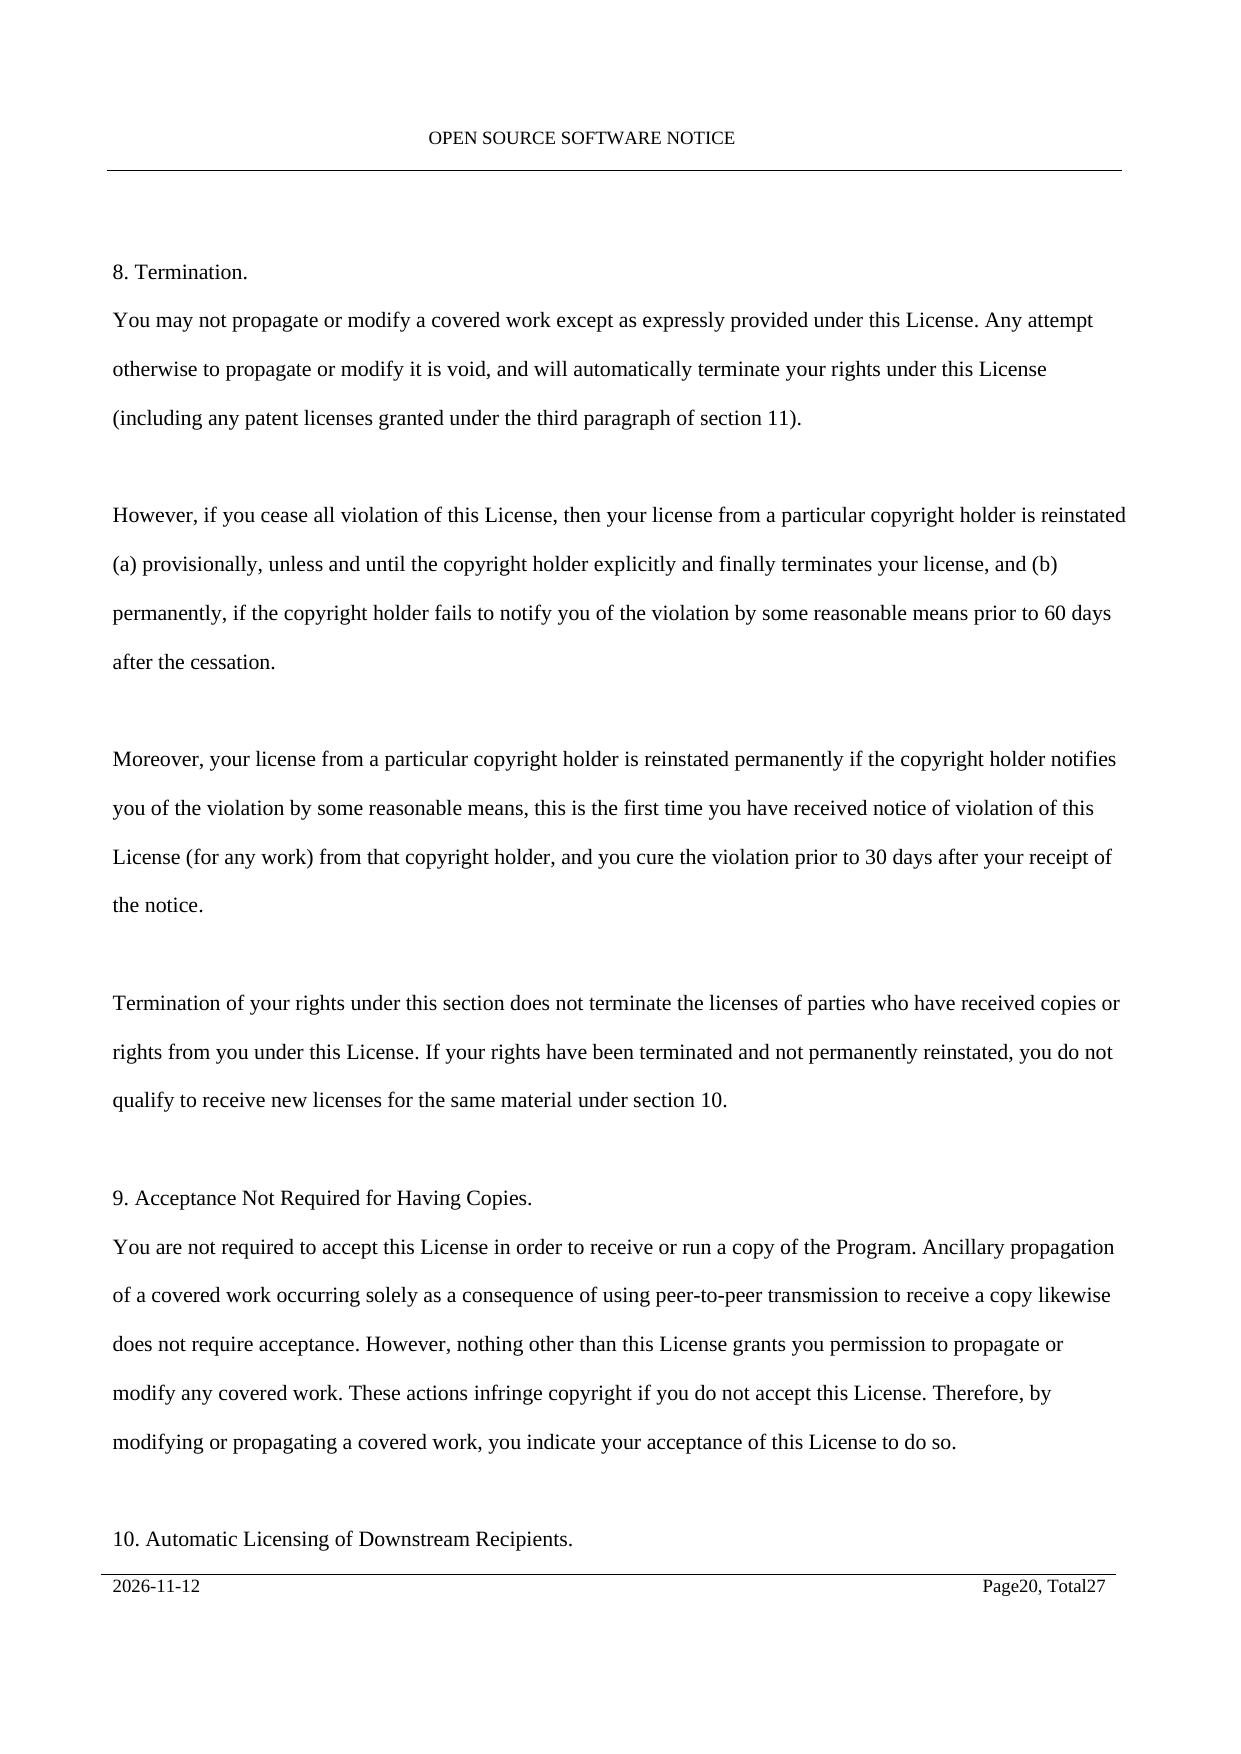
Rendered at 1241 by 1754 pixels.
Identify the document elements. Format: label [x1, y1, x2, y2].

text [112, 206, 1128, 1555]
